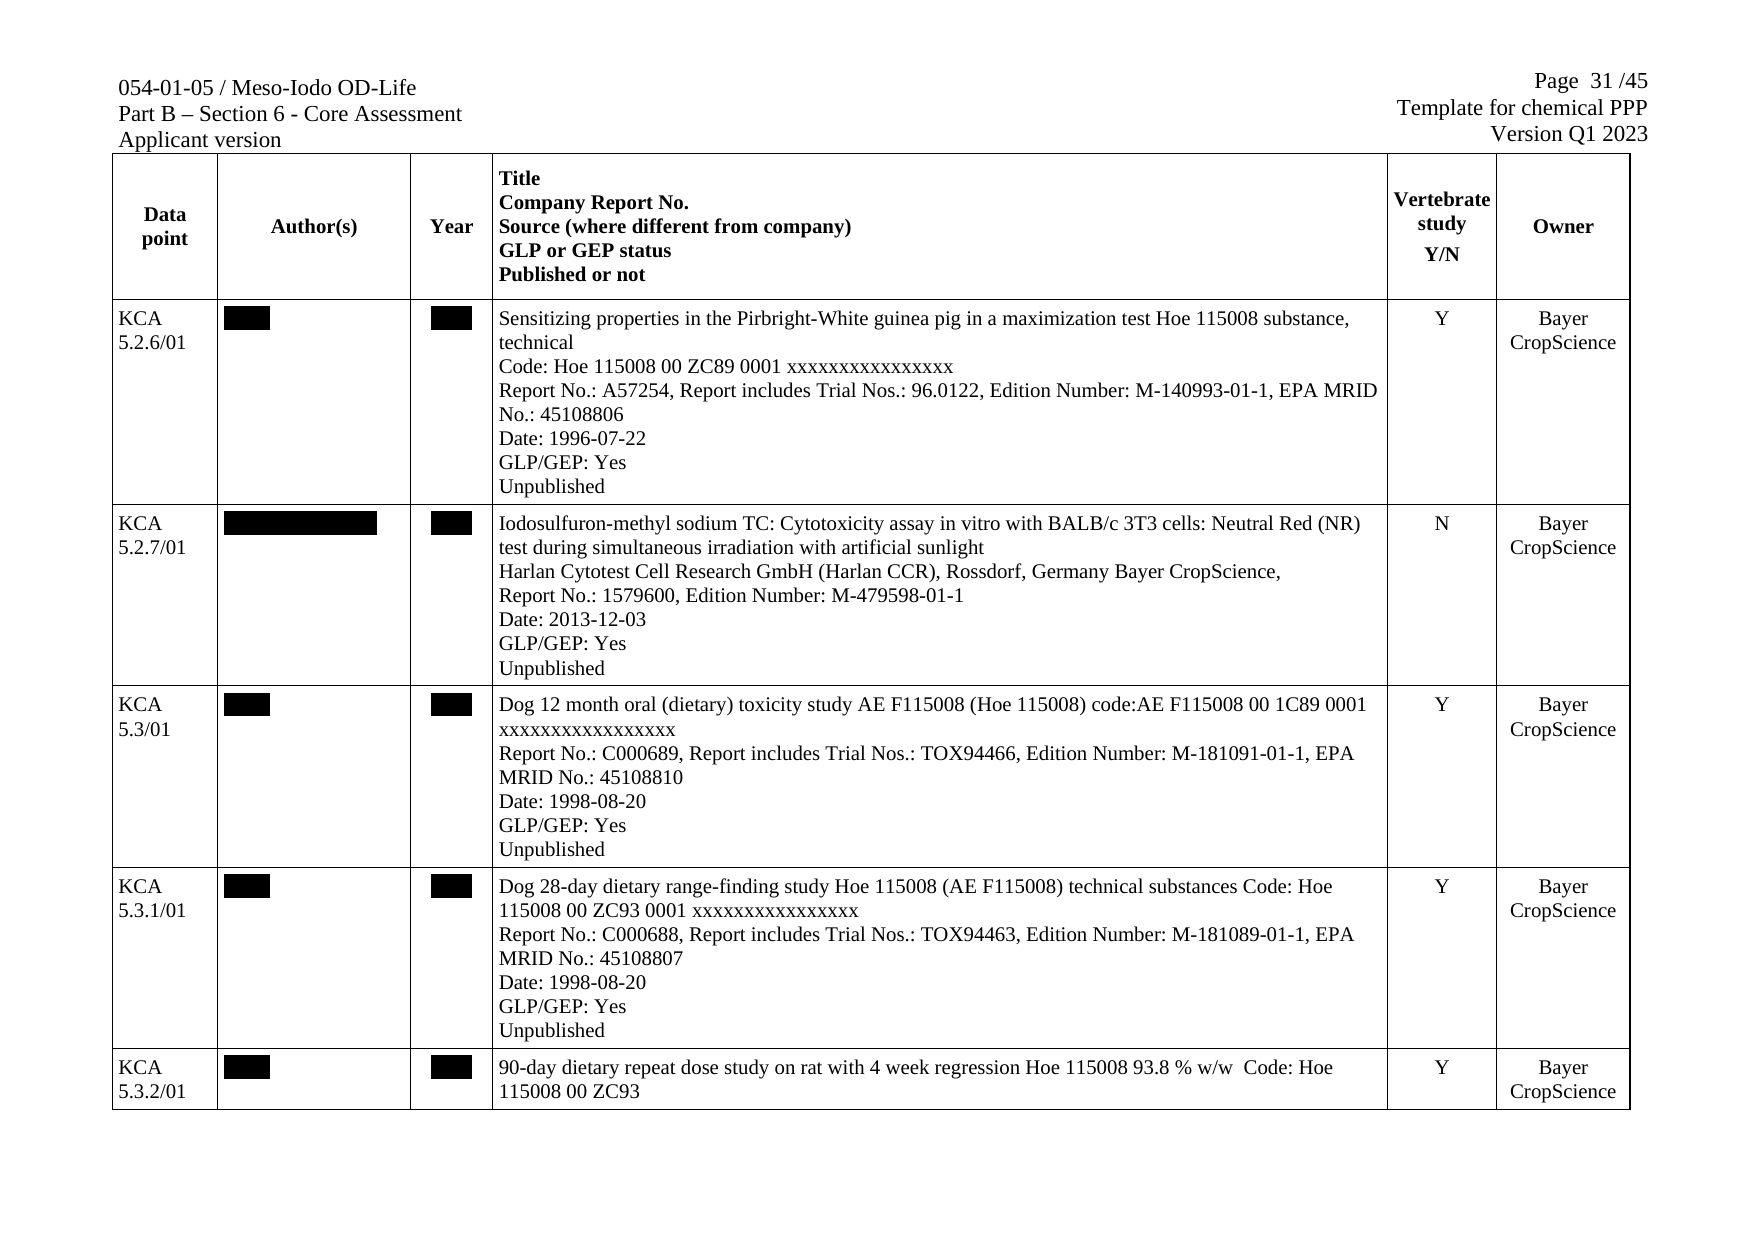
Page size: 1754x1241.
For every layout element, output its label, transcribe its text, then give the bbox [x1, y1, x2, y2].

table_cell Y [1388, 300, 1496, 504]
table_cell KCA 5.3.2/01 [113, 1049, 217, 1109]
table_cell 1996 [411, 300, 492, 504]
table_cell Iodosulfuron-methyl sodium TC: Cytotoxicity assay in vitro with BALB/c 3T3 cells: Neutral Red (NR) test during simultaneous irradiation with artificial sunlight Harlan Cytotest Cell Research GmbH (Harlan CCR), Rossdorf, Germany Bayer CropScience, Report No.: 1579600, Edition Number: M-479598-01-1 Date: 2013-12-03 GLP/GEP: Yes Unpublished [493, 505, 1387, 685]
table_cell KCA 5.2.7/01 [113, 505, 217, 685]
table_cell Bayer CropScience [1497, 686, 1629, 867]
table_cell 1998 [411, 686, 492, 867]
table_cell Anon [218, 300, 410, 504]
table_cell Dog 28-day dietary range-finding study Hoe 115008 (AE F115008) technical substances Code: Hoe 115008 00 ZC93 0001 xxxxxxxxxxxxxxxx Report No.: C000688, Report includes Trial Nos.: TOX94463, Edition Number: M-181089-01-1, EPA MRID No.: 45108807 Date: 1998-08-20 GLP/GEP: Yes Unpublished [493, 868, 1387, 1048]
table_cell 1998 [411, 868, 492, 1048]
table_cell Bayer CropScience [1497, 505, 1629, 685]
table_cell Y [1388, 1049, 1496, 1109]
table_cell Y [1388, 868, 1496, 1048]
table_header Title Company Report No. Source (where different from company) GLP or GEP status Published or not [493, 154, 1387, 299]
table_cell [493, 1049, 1387, 1109]
table_header Data point [113, 154, 217, 299]
table_cell Sensitizing properties in the Pirbright-White guinea pig in a maximization test Hoe 115008 substance, technical Code: Hoe 115008 00 ZC89 0001 xxxxxxxxxxxxxxxx Report No.: A57254, Report includes Trial Nos.: 96.0122, Edition Number: M-140993-01-1, EPA MRID No.: 45108806 Date: 1996-07-22 GLP/GEP: Yes Unpublished [493, 300, 1387, 504]
table_cell Bayer CropScience [1497, 300, 1629, 504]
table_cell Bayer CropScience [1497, 1049, 1629, 1109]
table_cell Anon [218, 686, 410, 867]
table_cell Anon [218, 1049, 410, 1109]
table_cell Anon [218, 868, 410, 1048]
table_header Vertebrate study Y/N [1388, 154, 1496, 299]
table_cell N [1388, 505, 1496, 685]
table_cell KCA 5.2.6/01 [113, 300, 217, 504]
table_cell Heppenheimer, A. [218, 505, 410, 685]
table_header Year [411, 154, 492, 299]
table_cell KCA 5.3/01 [113, 686, 217, 867]
table_cell 2013 [411, 505, 492, 685]
table_header Owner [1497, 154, 1629, 299]
table_header Author(s) [218, 154, 410, 299]
table_cell 1997 [411, 1049, 492, 1109]
table_cell Bayer CropScience [1497, 868, 1629, 1048]
table_cell Dog 12 month oral (dietary) toxicity study AE F115008 (Hoe 115008) code:AE F115008 00 1C89 0001 xxxxxxxxxxxxxxxxx Report No.: C000689, Report includes Trial Nos.: TOX94466, Edition Number: M-181091-01-1, EPA MRID No.: 45108810 Date: 1998-08-20 GLP/GEP: Yes Unpublished [493, 686, 1387, 867]
table_cell KCA 5.3.1/01 [113, 868, 217, 1048]
table_cell Y [1388, 686, 1496, 867]
